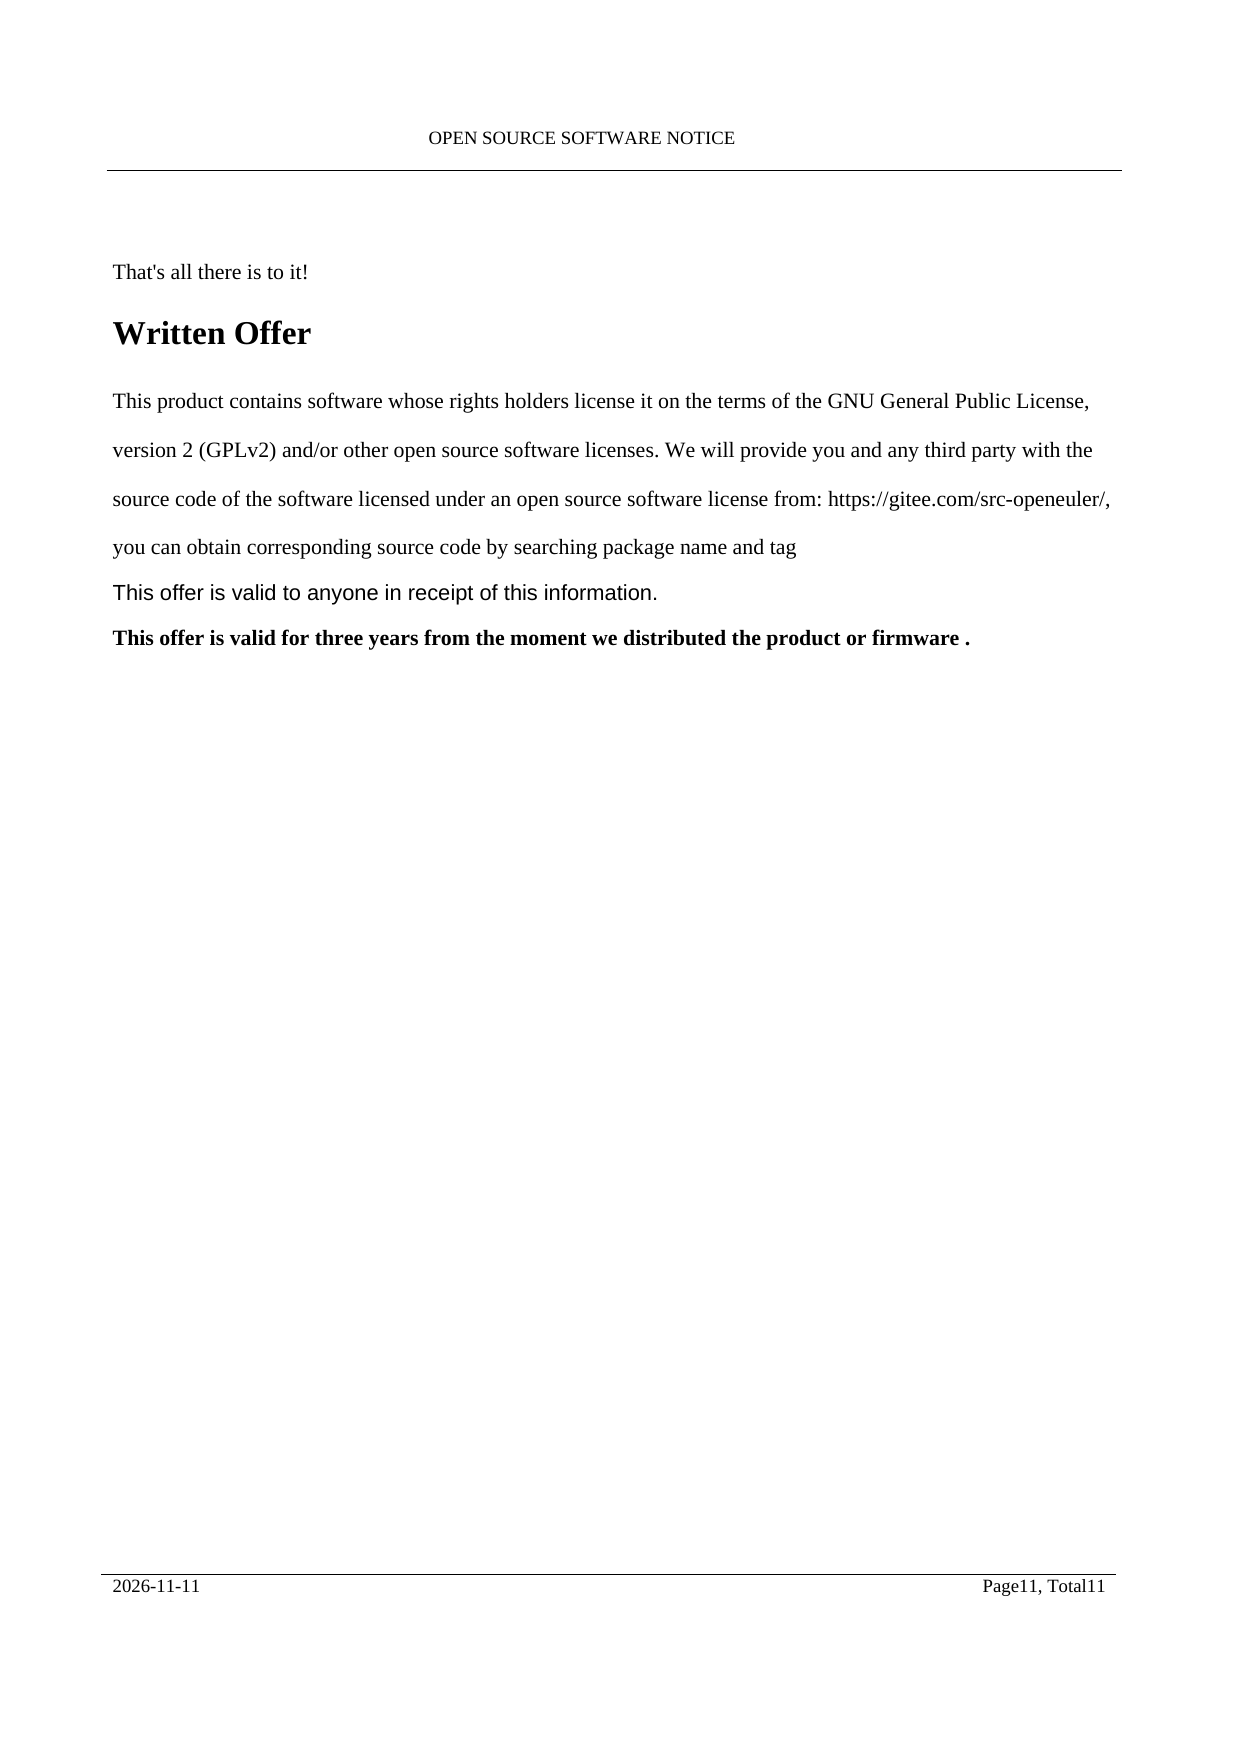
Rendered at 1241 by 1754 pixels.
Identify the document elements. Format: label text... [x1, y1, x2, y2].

text This offer is valid to anyone in receipt of this information. [112, 576, 1128, 608]
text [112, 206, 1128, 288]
text This offer is valid for three years from the moment we distributed the product or firmware . [112, 621, 1128, 653]
text Written Offer [112, 300, 1128, 365]
text This product contains software whose rights holders license it on the terms of the GNU General Public License, version 2 (GPLv2) and/or other open source software licenses. We will provide you and any third party with the source code of the software licensed under an open source software license from: https://gitee.com/src-openeuler/, you can obtain corresponding source code by searching package name and tag [112, 384, 1128, 563]
